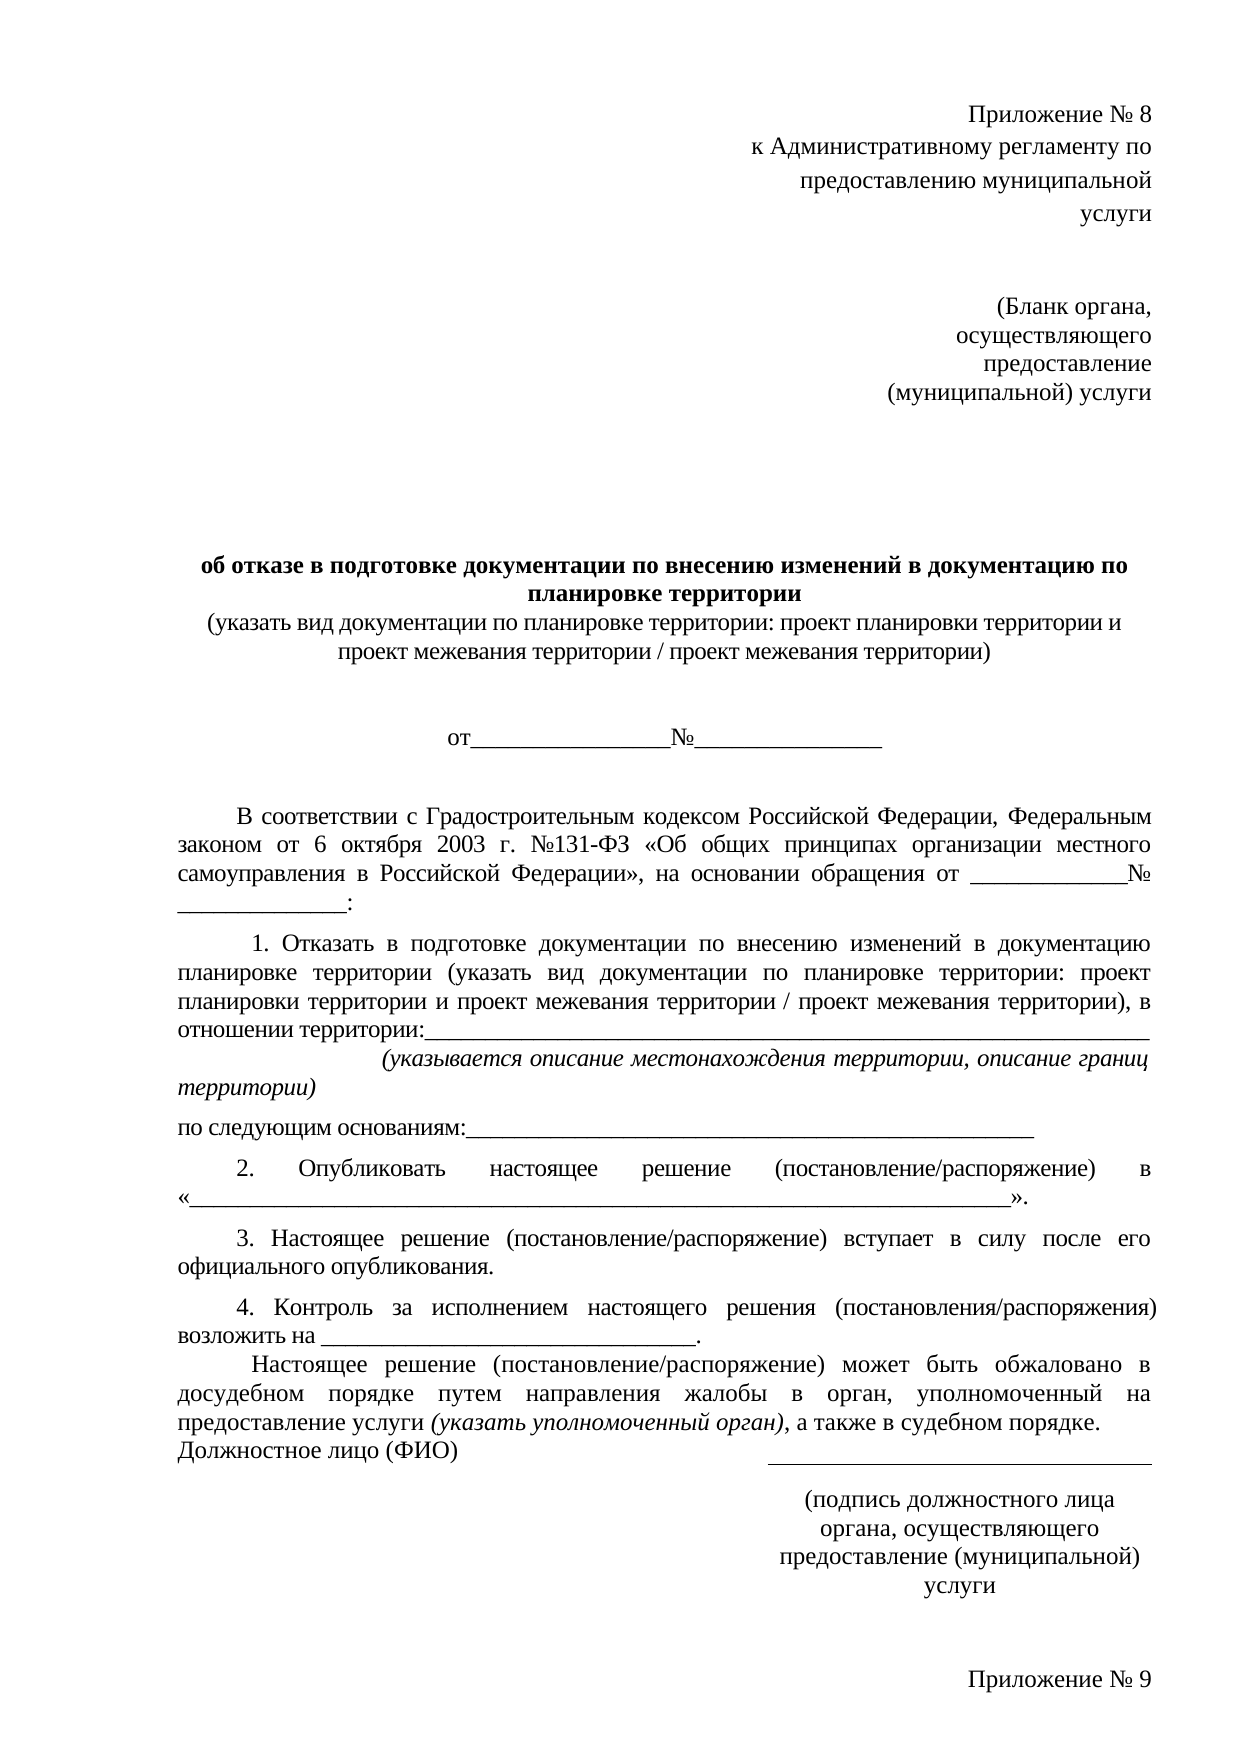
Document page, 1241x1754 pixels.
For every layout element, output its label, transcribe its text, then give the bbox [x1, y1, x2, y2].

text об отказе в подготовке документации по внесению изменений в документацию по планировке территории [177, 550, 1152, 607]
text Приложение № 9 [177, 1661, 1152, 1695]
text 1. Отказать в подготовке документации по внесению изменений в документацию планировке территории (указать вид документации по планировке территории: проект планировки территории и проект межевания территории / проект межевания территории), в отношении территории:____________________________________________________________ [177, 928, 1152, 1043]
text (Бланк органа, осуществляющего предоставление [177, 291, 1152, 377]
text В соответствии с Градостроительным кодексом Российской Федерации, Федеральным законом от 6 октября 2003 г. №131-ФЗ «Об общих принципах организации местного самоуправления в Российской Федерации», на основании обращения от _____________№ ______________: [177, 801, 1152, 916]
text 2. Опубликовать настоящее решение (постановление/распоряжение) в «____________________________________________________________________». [177, 1154, 1152, 1210]
text от________________№_______________ [177, 722, 1152, 751]
text к Административному регламенту по предоставлению муниципальной услуги [738, 128, 1152, 228]
text Настоящее решение (постановление/распоряжение) может быть обжаловано в досудебном порядке путем направления жалобы в орган, уполномоченный на предоставление услуги (указать уполномоченный орган), а также в судебном порядке. [177, 1349, 1152, 1435]
text 3. Настоящее решение (постановление/распоряжение) вступает в силу после его официального опубликования. [177, 1223, 1152, 1280]
text (муниципальной) услуги [177, 377, 1152, 406]
text (указать вид документации по планировке территории: проект планировки территории и проект межевания территории / проект межевания территории) [177, 607, 1152, 665]
text Приложение № 8 [177, 99, 1152, 128]
text (подпись должностного лица органа, осуществляющего [768, 1465, 1152, 1522]
text по следующим основаниям:_______________________________________________ [177, 1113, 1152, 1141]
text 4. Контроль за исполнением настоящего решения (постановления/распоряжения) возложить на _______________________________. [177, 1293, 1157, 1349]
text предоставление (муниципальной) услуги [768, 1522, 1152, 1599]
text (указывается описание местонахождения территории, описание границ территории) [177, 1043, 1152, 1101]
text Должностное лицо (ФИО) [177, 1435, 1152, 1464]
